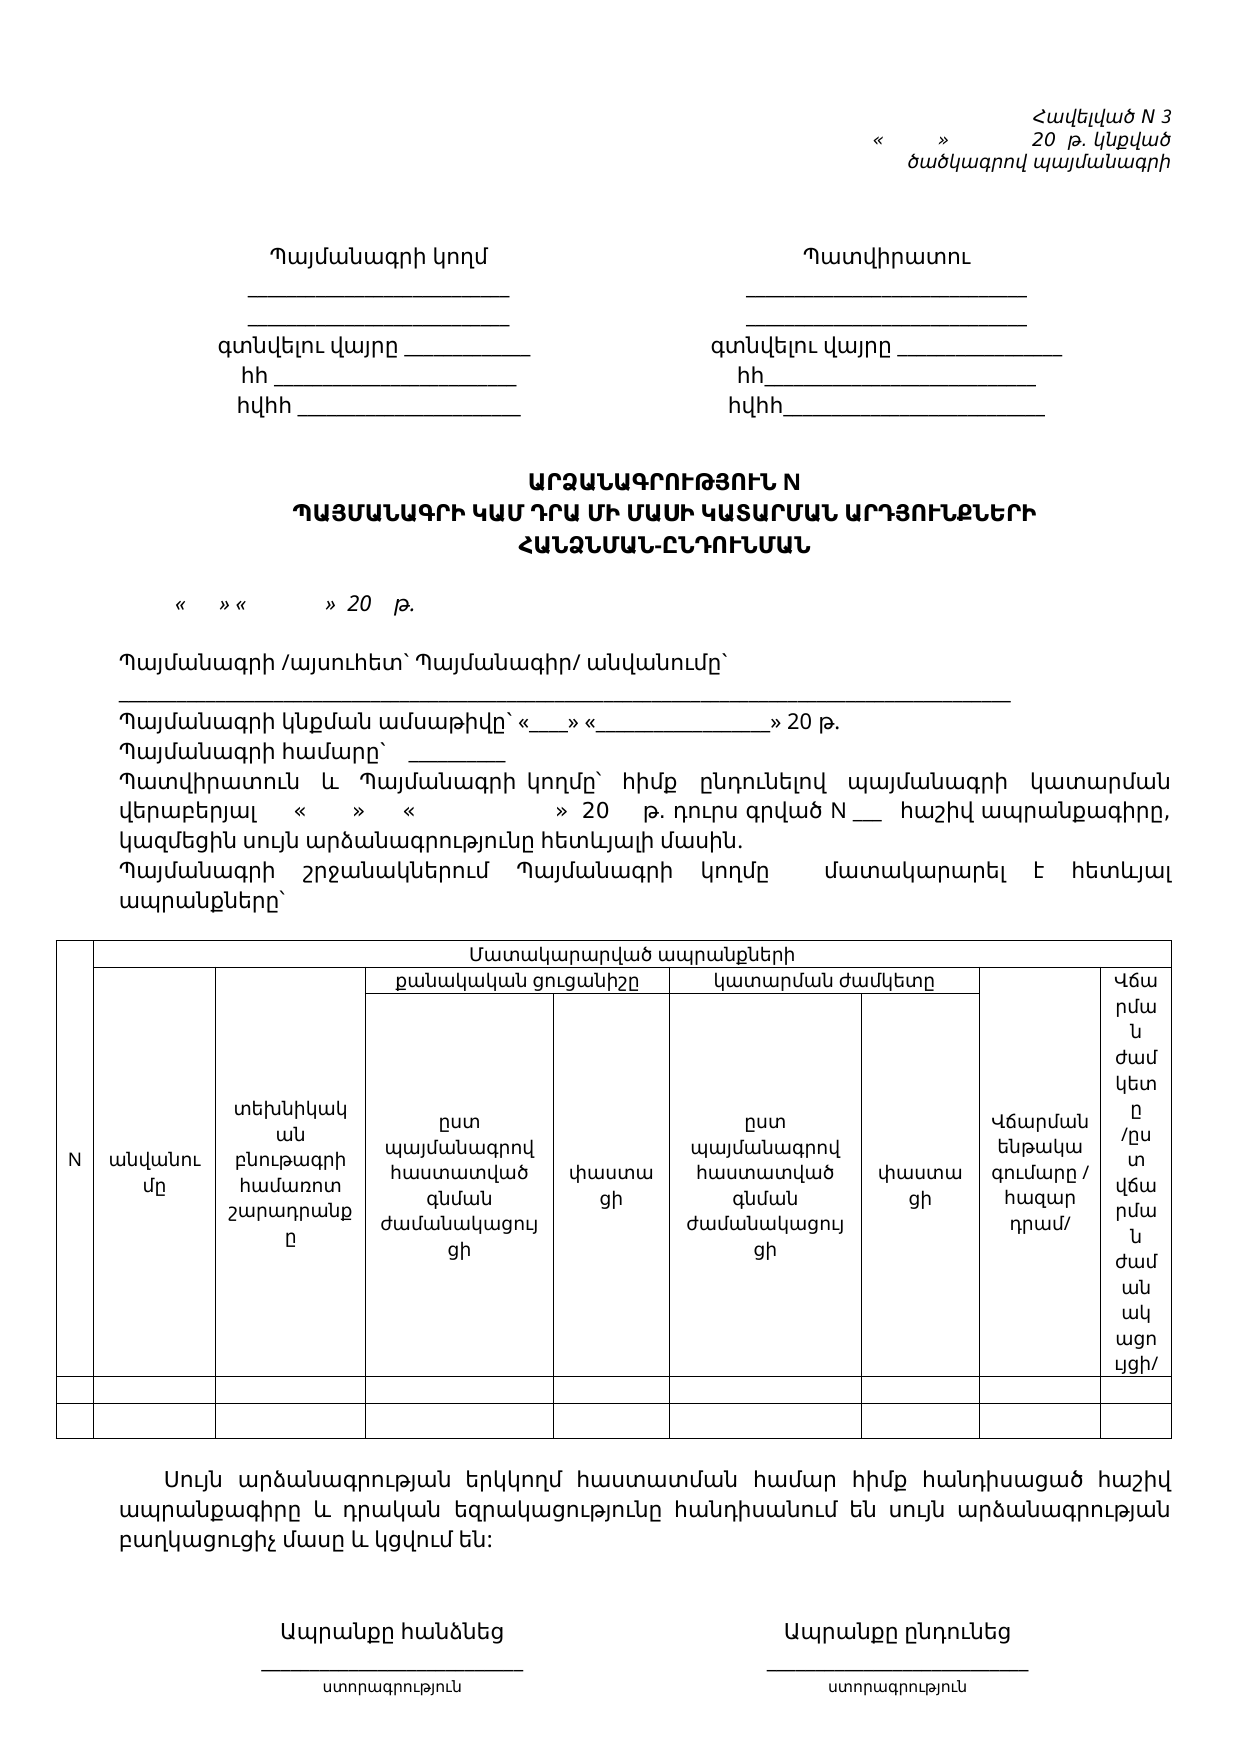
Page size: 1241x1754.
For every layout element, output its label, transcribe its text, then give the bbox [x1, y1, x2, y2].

table_cell [670, 1377, 861, 1403]
table_cell [1101, 1404, 1171, 1438]
table_cell փաստացի [554, 994, 669, 1376]
table_cell [980, 1377, 1100, 1403]
table_cell [980, 1404, 1100, 1438]
text « » « » 20 թ. [118, 588, 1171, 618]
table_cell Վճարման ժամկետը /ըստ վճարման ժամանակացույցի/ [1101, 968, 1171, 1376]
table_cell [216, 1404, 365, 1438]
text ՊԱՅՄԱՆԱԳՐԻ ԿԱՄ ԴՐԱ ՄԻ ՄԱՍԻ ԿԱՏԱՐՄԱՆ ԱՐԴՅՈՒՆՔՆԵՐԻ [118, 497, 1171, 528]
text ծածկագրով պայմանագրի [118, 151, 1171, 173]
table_cell [862, 1377, 979, 1403]
table_header Պայմանագրի կողմ ___________________________ ___________________________ գտնվելու վայրը ______________ հհ _________________________ հվհհ _______________________ [137, 241, 620, 419]
text Պատվիրատուն և Պայմանագրի կողմը՝ հիմք ընդունելով պայմանագրի կատարման վերաբերյալ « » « » 20 թ. դուրս գրված N ___ հաշիվ ապրանքագիրը, կազմեցին սույն արձանագրությունը հետևյալի մասին. [118, 766, 1171, 855]
table_cell [366, 1377, 553, 1403]
text Հավելված N 3 [118, 103, 1171, 129]
text ՀԱՆՁՆՄԱՆ-ԸՆԴՈՒՆՄԱՆ [118, 528, 1171, 560]
text Պայմանագրի կնքման ամսաթիվը` «____» «__________________» 20 թ. [118, 706, 1171, 736]
table_cell ըստ պայմանագրով հաստատված գնման ժամանակացույցի [366, 994, 553, 1376]
table_cell ___________________________ ստորագրություն [140, 1646, 645, 1697]
text ԱՐՁԱՆԱԳՐՈՒԹՅՈՒՆ N [118, 466, 1171, 497]
text Սույն արձանագրության երկկողմ հաստատման համար հիմք հանդիսացած հաշիվ ապրանքագիրը և դրական եզրակացությունը հանդիսանում են սույն արձանագրության բաղկացուցիչ մասը և կցվում են: [118, 1464, 1171, 1553]
table_header Ապրանքը ընդունեց [645, 1616, 1150, 1646]
table_cell ___________________________ ստորագրություն [645, 1646, 1150, 1697]
table_cell [94, 1377, 215, 1403]
table_header N [57, 941, 93, 1376]
table_cell տեխնիկական բնութագրի համառոտ շարադրանքը [216, 968, 365, 1376]
table_cell անվանումը [94, 968, 215, 1376]
text « » 20 թ. կնքված [118, 129, 1171, 151]
table_cell [57, 1377, 93, 1403]
table_cell Վճարման ենթակա գումարը /հազար դրամ/ [980, 968, 1100, 1376]
table_cell [862, 1404, 979, 1438]
table_cell քանակական ցուցանիշը [366, 968, 669, 993]
table_cell [216, 1377, 365, 1403]
table_cell [670, 1404, 861, 1438]
table_cell [57, 1404, 93, 1438]
table_cell [94, 1404, 215, 1438]
table_cell փաստացի [862, 994, 979, 1376]
table_cell ըստ պայմանագրով հաստատված գնման ժամանակացույցի [670, 994, 861, 1376]
table_header Պատվիրատու _____________________________ _____________________________ գտնվելու վայրը _________________ հհ____________________________ հվհհ___________________________ [620, 241, 1153, 419]
table_cell [366, 1404, 553, 1438]
text Պայմանագրի /այսուհետ` Պայմանագիր/ անվանումը` ____________________________________________________________________________________________ [118, 646, 1171, 706]
table_cell [554, 1404, 669, 1438]
table_cell [1101, 1377, 1171, 1403]
table_header Ապրանքը հանձնեց [140, 1616, 645, 1646]
text Պայմանագրի համարը` __________ [118, 736, 1171, 766]
table_cell կատարման ժամկետը [670, 968, 979, 993]
table_cell [554, 1377, 669, 1403]
table_header Մատակարարված ապրանքների [94, 941, 1171, 967]
text Պայմանագրի շրջանակներում Պայմանագրի կողմը մատակարարել է հետևյալ ապրանքները՝ [118, 855, 1171, 914]
